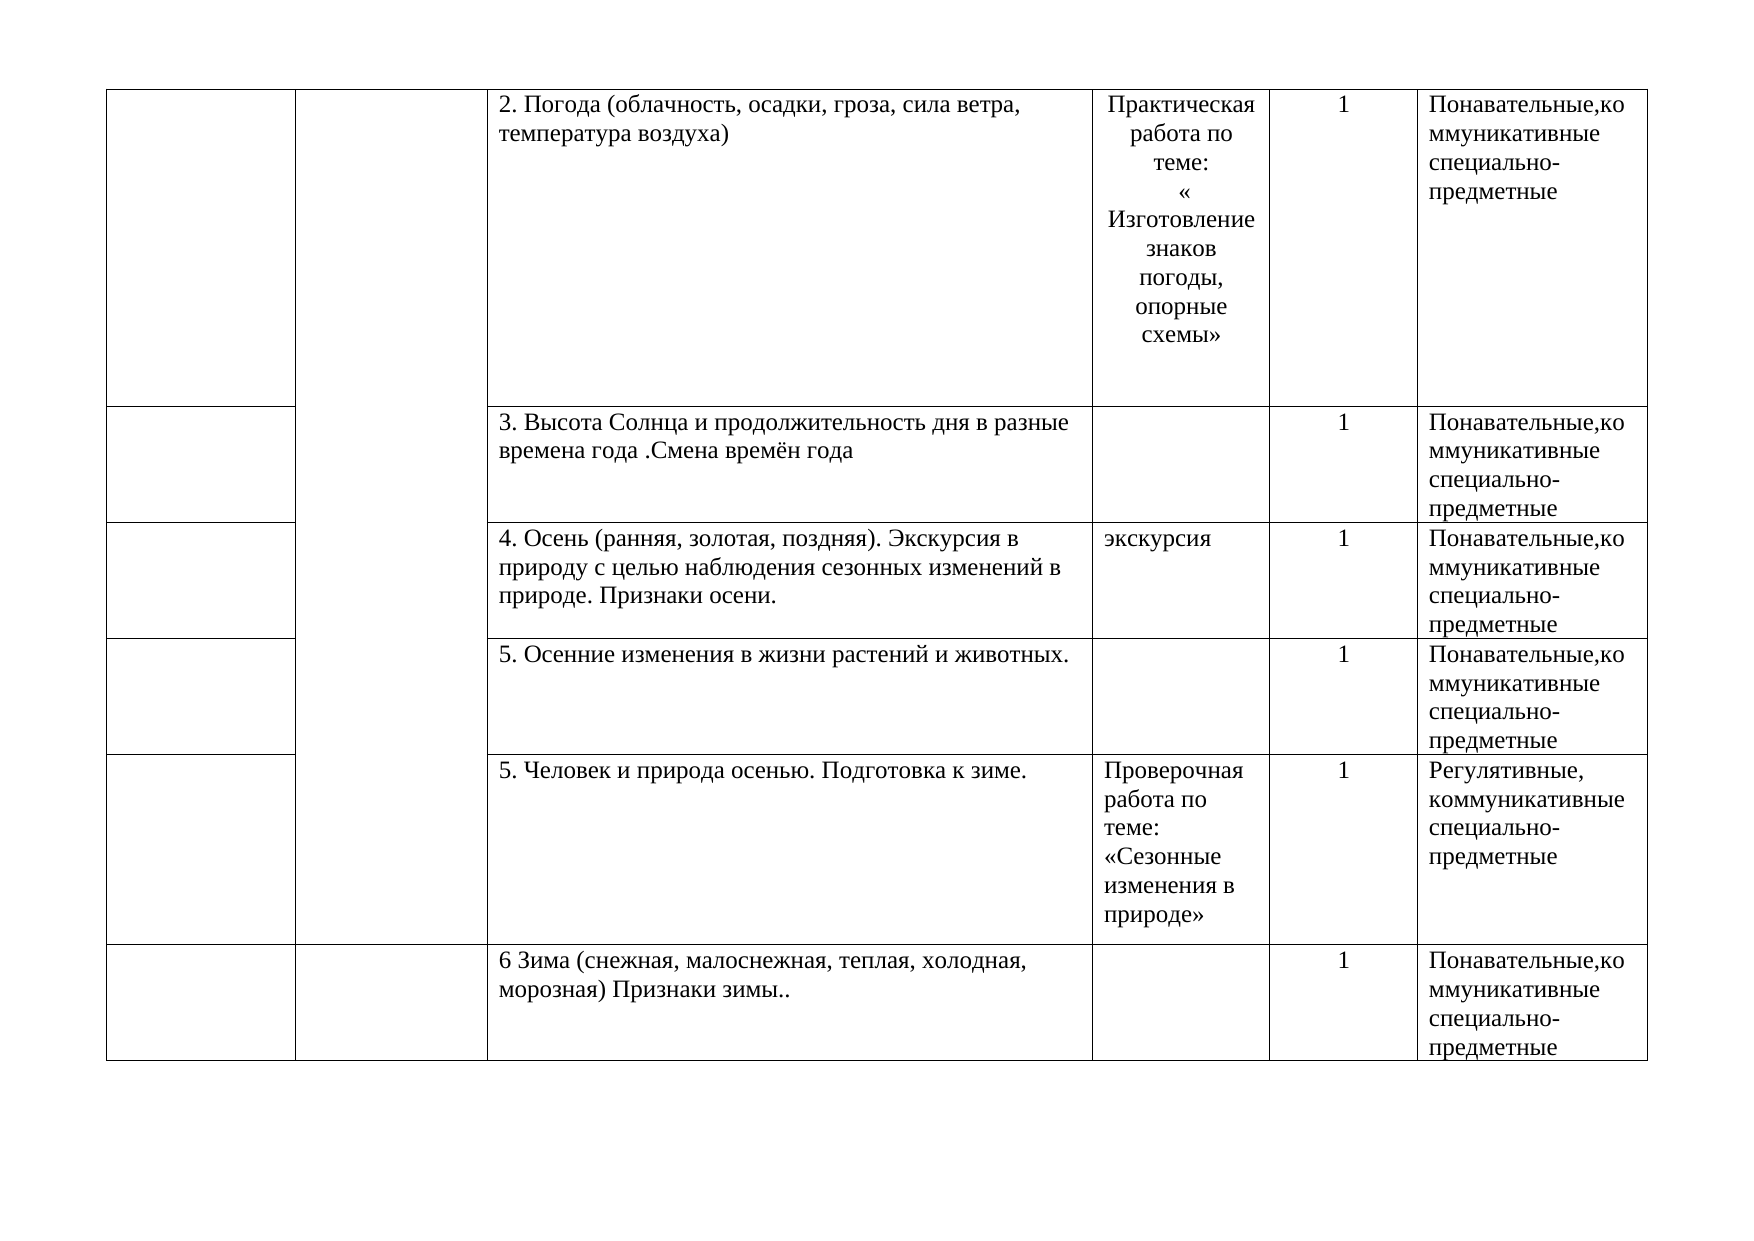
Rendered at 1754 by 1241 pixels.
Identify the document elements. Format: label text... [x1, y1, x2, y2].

table_cell [1093, 945, 1269, 1060]
table_cell [107, 523, 295, 638]
table_cell [296, 90, 487, 944]
table_cell экскурсия [1093, 523, 1269, 638]
table_cell 2. Погода (облачность, осадки, гроза, сила ветра, температура воздуха) [488, 90, 1092, 406]
table_cell [107, 755, 295, 944]
table_cell Понавательные,коммуникативные специально-предметные [1418, 639, 1647, 754]
table_cell 3. Высота Солнца и продолжительность дня в разные времена года .Смена времён года [488, 407, 1092, 522]
table_cell Практическая работа по теме: « Изготовление знаков погоды, опорные схемы» [1093, 90, 1269, 406]
table_cell [107, 945, 295, 1060]
table_cell 1 [1270, 90, 1417, 406]
table_cell 1 [1270, 639, 1417, 754]
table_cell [1418, 945, 1647, 1060]
table_cell 1 [1270, 945, 1417, 1060]
table_cell [107, 639, 295, 754]
table_cell 1 [1270, 407, 1417, 522]
table_cell 4. Осень (ранняя, золотая, поздняя). Экскурсия в природу с целью наблюдения сезонных изменений в природе. Признаки осени. [488, 523, 1092, 638]
table_cell Регулятивные, коммуникативныеспециально- предметные [1418, 755, 1647, 944]
table_cell Проверочная работа по теме: «Сезонные изменения в природе» [1093, 755, 1269, 944]
table_cell 1 [1270, 755, 1417, 944]
table_cell [1093, 407, 1269, 522]
table_cell [296, 945, 487, 1060]
table_cell 5. Человек и природа осенью. Подготовка к зиме. [488, 755, 1092, 944]
table_cell 5. Осенние изменения в жизни растений и животных. [488, 639, 1092, 754]
table_cell [107, 90, 295, 406]
table_cell 6 Зима (снежная, малоснежная, теплая, холодная, морозная) Признаки зимы.. [488, 945, 1092, 1060]
table_cell [107, 407, 295, 522]
table_cell Понавательные,коммуникативные специально-предметные [1418, 407, 1647, 522]
table_cell Понавательные,коммуникативные специально-предметные [1418, 90, 1647, 406]
table_cell 1 [1270, 523, 1417, 638]
table_cell Понавательные,коммуникативные специально-предметные [1418, 523, 1647, 638]
table_cell [1093, 639, 1269, 754]
